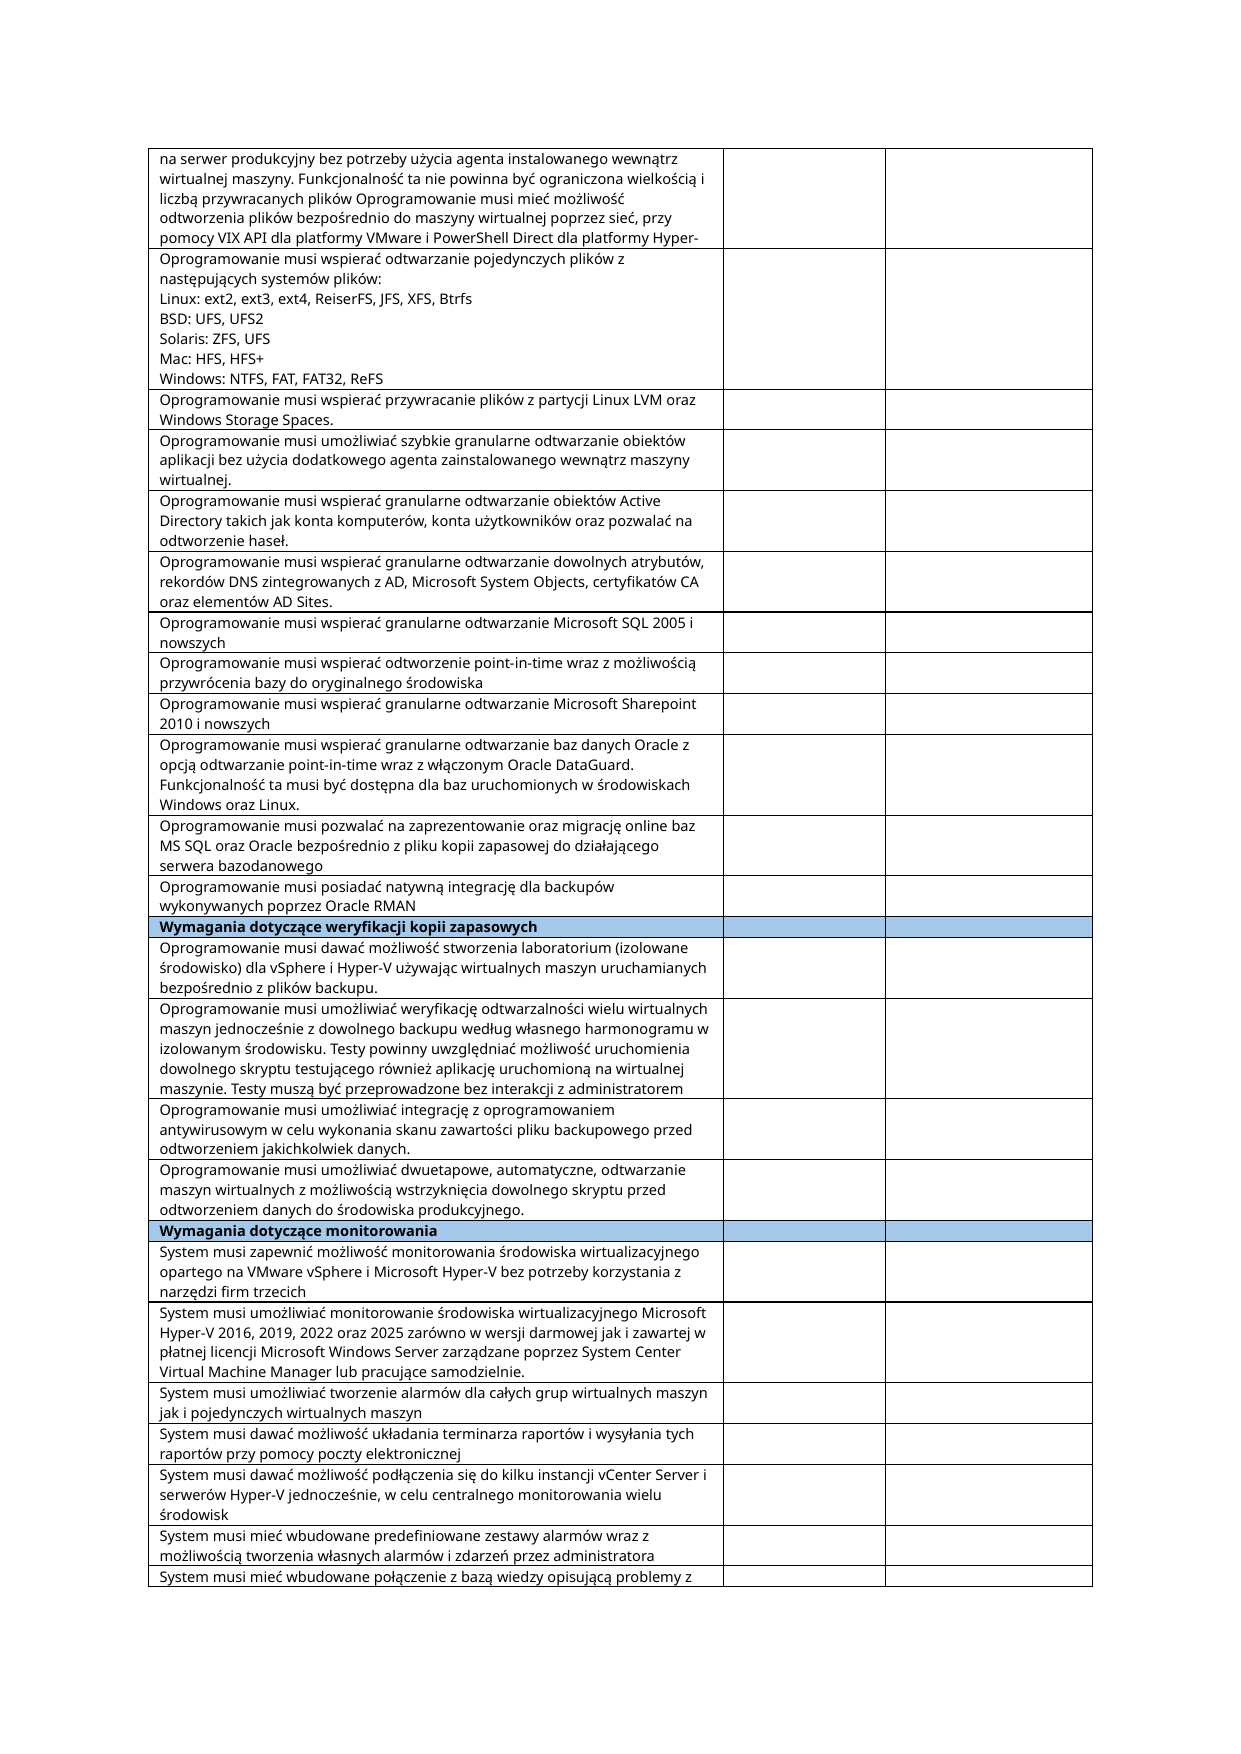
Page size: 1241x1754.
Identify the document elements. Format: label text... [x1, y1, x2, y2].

table_cell [886, 1526, 1092, 1565]
table_cell [724, 1526, 885, 1565]
table_cell Oprogramowanie musi umożliwiać weryfikację odtwarzalności wielu wirtualnych maszyn jednocześnie z dowolnego backupu według własnego harmonogramu w izolowanym środowisku. Testy powinny uwzględniać możliwość uruchomienia dowolnego skryptu testującego również aplikację uruchomioną na wirtualnej maszynie. Testy muszą być przeprowadzone bez interakcji z administratorem [149, 999, 723, 1098]
table_cell [724, 816, 885, 875]
table_cell [886, 430, 1092, 490]
table_cell [886, 735, 1092, 814]
table_cell [886, 390, 1092, 429]
table_cell System musi mieć wbudowane predefiniowane zestawy alarmów wraz z możliwością tworzenia własnych alarmów i zdarzeń przez administratora [149, 1526, 723, 1565]
table_cell Oprogramowanie musi posiadać natywną integrację dla backupów wykonywanych poprzez Oracle RMAN [149, 876, 723, 916]
table_cell [724, 1242, 885, 1301]
table_cell Wymagania dotyczące weryfikacji kopii zapasowych [149, 917, 723, 937]
table_cell [724, 390, 885, 429]
table_cell Oprogramowanie musi wspierać granularne odtwarzanie obiektów Active Directory takich jak konta komputerów, konta użytkowników oraz pozwalać na odtworzenie haseł. [149, 491, 723, 551]
table_cell [886, 938, 1092, 998]
table_cell [886, 1303, 1092, 1382]
table_cell [886, 1383, 1092, 1423]
table_cell [724, 653, 885, 693]
table_cell [724, 938, 885, 998]
table_cell [886, 653, 1092, 693]
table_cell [149, 149, 723, 248]
table_cell Oprogramowanie musi wspierać przywracanie plików z partycji Linux LVM oraz Windows Storage Spaces. [149, 390, 723, 429]
table_cell Oprogramowanie musi wspierać granularne odtwarzanie Microsoft SQL 2005 i nowszych [149, 613, 723, 652]
table_cell [724, 735, 885, 814]
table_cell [149, 1566, 723, 1586]
table_cell System musi dawać możliwość podłączenia się do kilku instancji vCenter Server i serwerów Hyper-V jednocześnie, w celu centralnego monitorowania wielu środowisk [149, 1465, 723, 1524]
table_cell [724, 1465, 885, 1524]
table_cell System musi zapewnić możliwość monitorowania środowiska wirtualizacyjnego opartego na VMware vSphere i Microsoft Hyper-V bez potrzeby korzystania z narzędzi firm trzecich [149, 1242, 723, 1301]
table_cell Oprogramowanie musi pozwalać na zaprezentowanie oraz migrację online baz MS SQL oraz Oracle bezpośrednio z pliku kopii zapasowej do działającego serwera bazodanowego [149, 816, 723, 875]
table_cell [724, 149, 885, 248]
table_cell [886, 149, 1092, 248]
table_cell [886, 1221, 1092, 1241]
table_cell Oprogramowanie musi umożliwiać integrację z oprogramowaniem antywirusowym w celu wykonania skanu zawartości pliku backupowego przed odtworzeniem jakichkolwiek danych. [149, 1099, 723, 1159]
table_cell Oprogramowanie musi wspierać granularne odtwarzanie Microsoft Sharepoint 2010 i nowszych [149, 694, 723, 734]
table_cell [724, 430, 885, 490]
table_cell [886, 1242, 1092, 1301]
table_cell [886, 876, 1092, 916]
table_cell [886, 694, 1092, 734]
table_cell [886, 1099, 1092, 1159]
table_cell [886, 999, 1092, 1098]
table_cell [886, 1465, 1092, 1524]
table_cell [724, 1099, 885, 1159]
table_cell [886, 1566, 1092, 1586]
table_cell [724, 552, 885, 611]
table_cell Wymagania dotyczące monitorowania [149, 1221, 723, 1241]
table_cell [724, 694, 885, 734]
table_cell Oprogramowanie musi wspierać odtworzenie point-in-time wraz z możliwością przywrócenia bazy do oryginalnego środowiska [149, 653, 723, 693]
table_cell Oprogramowanie musi dawać możliwość stworzenia laboratorium (izolowane środowisko) dla vSphere i Hyper-V używając wirtualnych maszyn uruchamianych bezpośrednio z plików backupu. [149, 938, 723, 998]
table_cell [724, 491, 885, 551]
table_cell [886, 917, 1092, 937]
table_cell [724, 999, 885, 1098]
table_cell [886, 613, 1092, 652]
table_cell [724, 613, 885, 652]
table_cell [724, 1383, 885, 1423]
table_cell [724, 1424, 885, 1464]
table_cell Oprogramowanie musi wspierać granularne odtwarzanie baz danych Oracle z opcją odtwarzanie point-in-time wraz z włączonym Oracle DataGuard. Funkcjonalność ta musi być dostępna dla baz uruchomionych w środowiskach Windows oraz Linux. [149, 735, 723, 814]
table_cell [724, 1566, 885, 1586]
table_cell [724, 917, 885, 937]
table_cell [724, 876, 885, 916]
table_cell [886, 1160, 1092, 1220]
table_cell [724, 1221, 885, 1241]
table_cell System musi umożliwiać monitorowanie środowiska wirtualizacyjnego Microsoft Hyper-V 2016, 2019, 2022 oraz 2025 zarówno w wersji darmowej jak i zawartej w płatnej licencji Microsoft Windows Server zarządzane poprzez System Center Virtual Machine Manager lub pracujące samodzielnie. [149, 1303, 723, 1382]
table_cell [724, 1303, 885, 1382]
table_cell System musi dawać możliwość układania terminarza raportów i wysyłania tych raportów przy pomocy poczty elektronicznej [149, 1424, 723, 1464]
table_cell System musi umożliwiać tworzenie alarmów dla całych grup wirtualnych maszyn jak i pojedynczych wirtualnych maszyn [149, 1383, 723, 1423]
table_cell [886, 1424, 1092, 1464]
table_cell [724, 1160, 885, 1220]
table_cell [886, 491, 1092, 551]
table_cell [724, 249, 885, 388]
table_cell Oprogramowanie musi umożliwiać dwuetapowe, automatyczne, odtwarzanie maszyn wirtualnych z możliwością wstrzyknięcia dowolnego skryptu przed odtworzeniem danych do środowiska produkcyjnego. [149, 1160, 723, 1220]
table_cell Oprogramowanie musi wspierać odtwarzanie pojedynczych plików z następujących systemów plików: Linux: ext2, ext3, ext4, ReiserFS, JFS, XFS, Btrfs BSD: UFS, UFS2 Solaris: ZFS, UFS Mac: HFS, HFS+ Windows: NTFS, FAT, FAT32, ReFS [149, 249, 723, 388]
table_cell Oprogramowanie musi wspierać granularne odtwarzanie dowolnych atrybutów, rekordów DNS zintegrowanych z AD, Microsoft System Objects, certyfikatów CA oraz elementów AD Sites. [149, 552, 723, 611]
table_cell [886, 552, 1092, 611]
table_cell [886, 816, 1092, 875]
table_cell Oprogramowanie musi umożliwiać szybkie granularne odtwarzanie obiektów aplikacji bez użycia dodatkowego agenta zainstalowanego wewnątrz maszyny wirtualnej. [149, 430, 723, 490]
table_cell [886, 249, 1092, 388]
